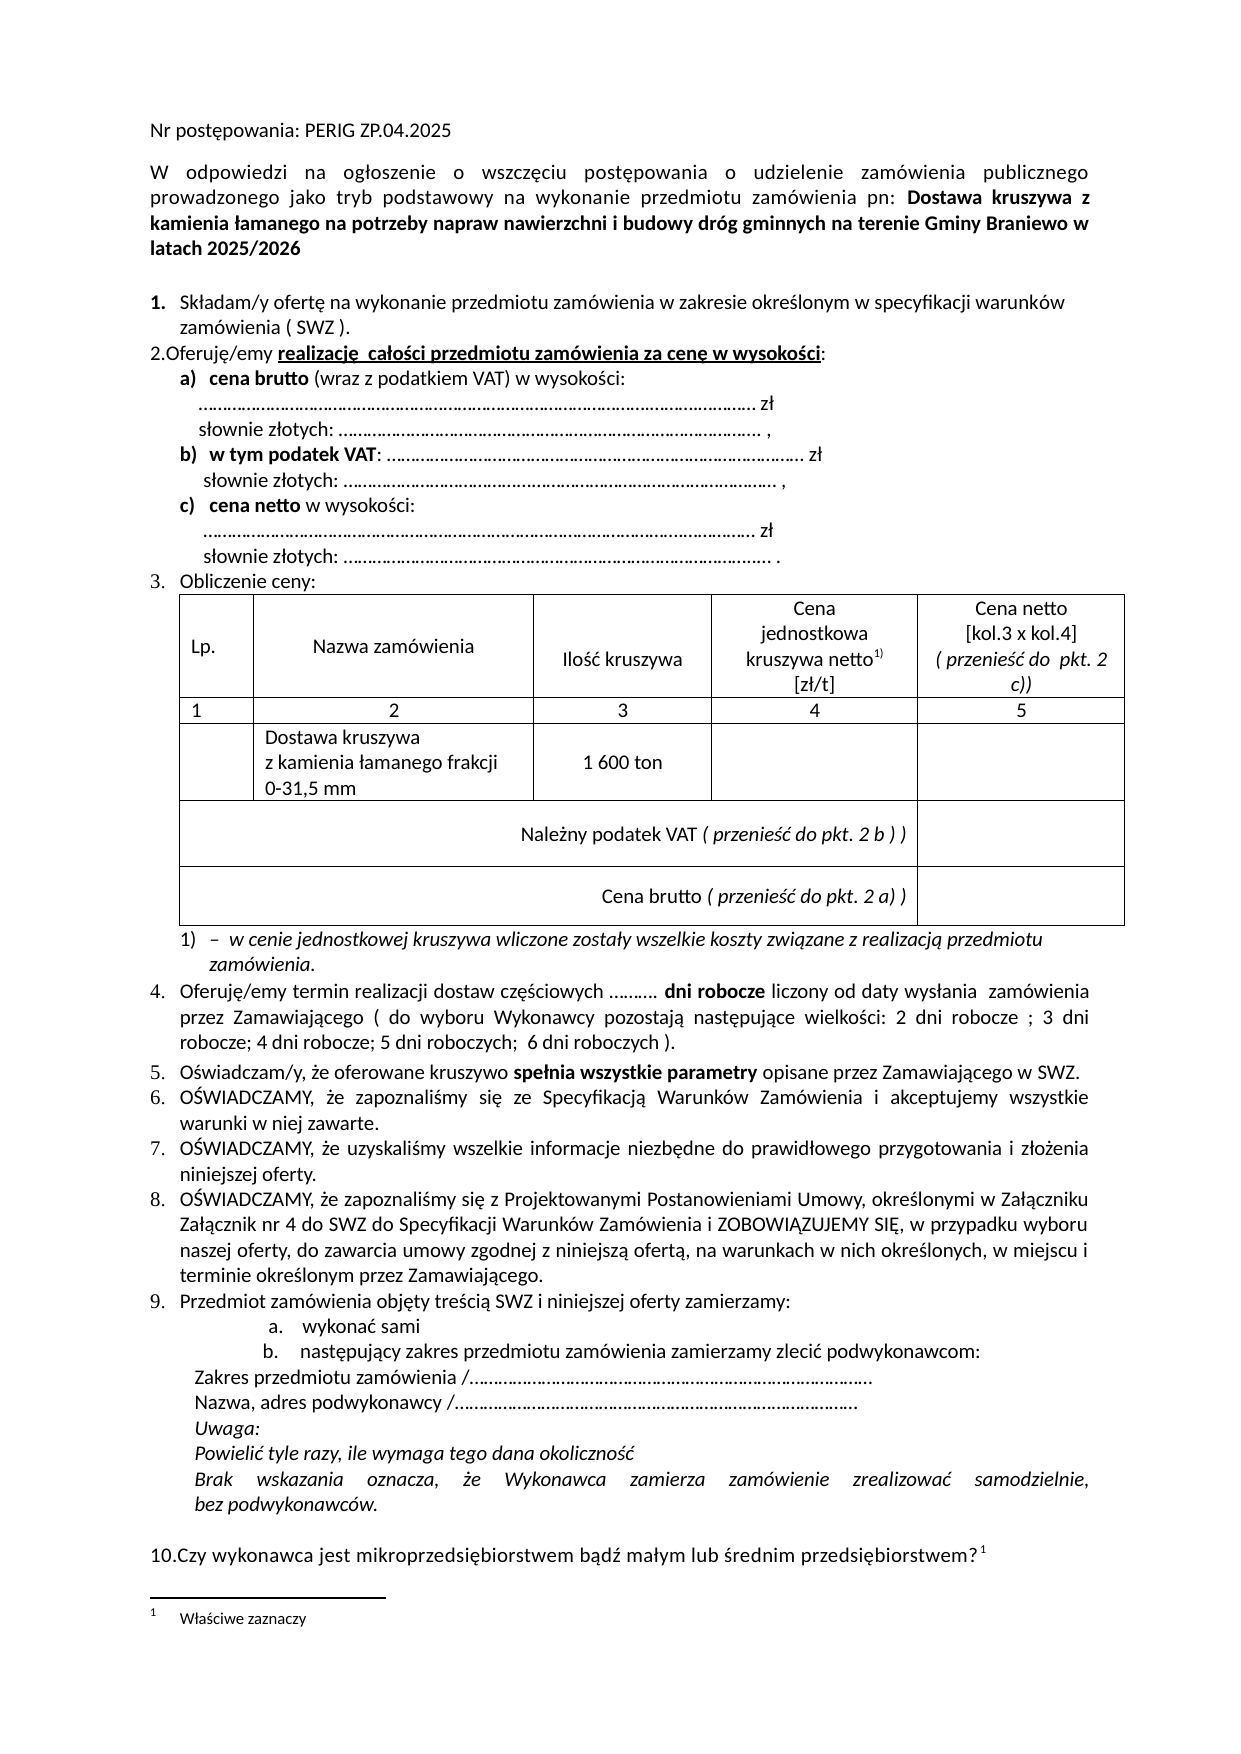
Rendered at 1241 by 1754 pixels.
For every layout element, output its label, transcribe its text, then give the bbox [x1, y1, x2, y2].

table_header Lp. [180, 595, 253, 697]
table_cell Cena brutto ( przenieść do pkt. 2 a) ) [180, 867, 917, 925]
text Uwaga: [194, 1415, 1090, 1440]
text c) cena netto w wysokości: [179, 492, 1090, 518]
text a) cena brutto (wraz z podatkiem VAT) w wysokości: [179, 365, 1090, 391]
text W odpowiedzi na ogłoszenie o wszczęciu postępowania o udzielenie zamówienia publicznego prowadzonego jako tryb podstawowy na wykonanie przedmiotu zamówienia pn: Dostawa kruszywa z kamienia łamanego na potrzeby napraw nawierzchni i budowy dróg gminnych na terenie Gminy Braniewo w latach 2025/2026 [150, 159, 1090, 261]
text słownie złotych: ………………………………...…………………………………………… , [179, 467, 1090, 492]
table_cell Dostawa kruszywa z kamienia łamanego frakcji 0-31,5 mm [254, 724, 533, 800]
text Zakres przedmiotu zamówienia /………………………………………………………………………… [194, 1364, 1090, 1389]
table_cell 3 [534, 698, 711, 723]
text ……………………………………………………………………………………….…………… zł [179, 518, 1090, 543]
table_header Nazwa zamówienia [254, 595, 533, 697]
table_cell 1 600 ton [534, 724, 711, 800]
list OŚWIADCZAMY, że zapoznaliśmy się ze Specyfikacją Warunków Zamówienia i akceptujemy wszystkie warunki w niej zawarte. [150, 1084, 1090, 1135]
table_cell 2 [254, 698, 533, 723]
list wykonać sami [209, 1313, 1090, 1339]
table_cell 5 [918, 698, 1124, 723]
table_cell 4 [712, 698, 917, 723]
text ………………………………………………………………………………….……….………… zł [179, 391, 1090, 416]
table_cell [918, 724, 1124, 800]
text słownie złotych: ……………………………………………………………………………. , [179, 416, 1090, 441]
table_header Cena netto [kol.3 x kol.4] ( przenieść do pkt. 2 c)) [918, 595, 1124, 697]
text Brak wskazania oznacza, że Wykonawca zamierza zamówienie zrealizować samodzielnie, bez podwykonawców. [194, 1466, 1090, 1517]
table_cell [918, 867, 1124, 925]
list Oświadczam/y, że oferowane kruszywo spełnia wszystkie parametry opisane przez Zamawiającego w SWZ. [150, 1059, 1090, 1084]
table_cell [180, 724, 253, 800]
table_cell Należny podatek VAT ( przenieść do pkt. 2 b ) ) [180, 801, 917, 866]
table_header Cena jednostkowa kruszywa netto1) [zł/t] [712, 595, 917, 697]
text 10.Czy wykonawca jest mikroprzedsiębiorstwem bądź małym lub średnim przedsiębiorstwem? [150, 1542, 1090, 1567]
table_header Ilość kruszywa [534, 595, 711, 697]
text 2.Oferuję/emy realizację całości przedmiotu zamówienia za cenę w wysokości: [150, 340, 1090, 365]
list następujący zakres przedmiotu zamówienia zamierzamy zlecić podwykonawcom: [262, 1339, 1090, 1364]
table_cell [712, 724, 917, 800]
list Składam/y ofertę na wykonanie przedmiotu zamówienia w zakresie określonym w specyfikacji warunków zamówienia ( SWZ ). [150, 289, 1090, 340]
list Obliczenie ceny: [150, 568, 1090, 594]
list OŚWIADCZAMY, że zapoznaliśmy się z Projektowanymi Postanowieniami Umowy, określonymi w Załączniku Załącznik nr 4 do SWZ do Specyfikacji Warunków Zamówienia i ZOBOWIĄZUJEMY SIĘ, w przypadku wyboru naszej oferty, do zawarcia umowy zgodnej z niniejszą ofertą, na warunkach w nich określonych, w miejscu i terminie określonym przez Zamawiającego. [150, 1186, 1090, 1288]
list – w cenie jednostkowej kruszywa wliczone zostały wszelkie koszty związane z realizacją przedmiotu zamówienia. [179, 926, 1090, 977]
list Przedmiot zamówienia objęty treścią SWZ i niniejszej oferty zamierzamy: [150, 1288, 1090, 1313]
text b) w tym podatek VAT: …………………………………………………………………………… zł [179, 441, 1090, 467]
table_cell [918, 801, 1124, 866]
text słownie złotych: …………………………………………………………………………..… . [179, 543, 1090, 568]
text Powielić tyle razy, ile wymaga tego dana okoliczność [194, 1440, 1090, 1466]
list OŚWIADCZAMY, że uzyskaliśmy wszelkie informacje niezbędne do prawidłowego przygotowania i złożenia niniejszej oferty. [150, 1135, 1090, 1186]
list Oferuję/emy termin realizacji dostaw częściowych ………. dni robocze liczony od daty wysłania zamówienia przez Zamawiającego ( do wyboru Wykonawcy pozostają następujące wielkości: 2 dni robocze ; 3 dni robocze; 4 dni robocze; 5 dni roboczych; 6 dni roboczych ). [150, 979, 1090, 1055]
table_cell 1 [180, 698, 253, 723]
text Nazwa, adres podwykonawcy /………………………………………………………………………… [194, 1389, 1090, 1415]
